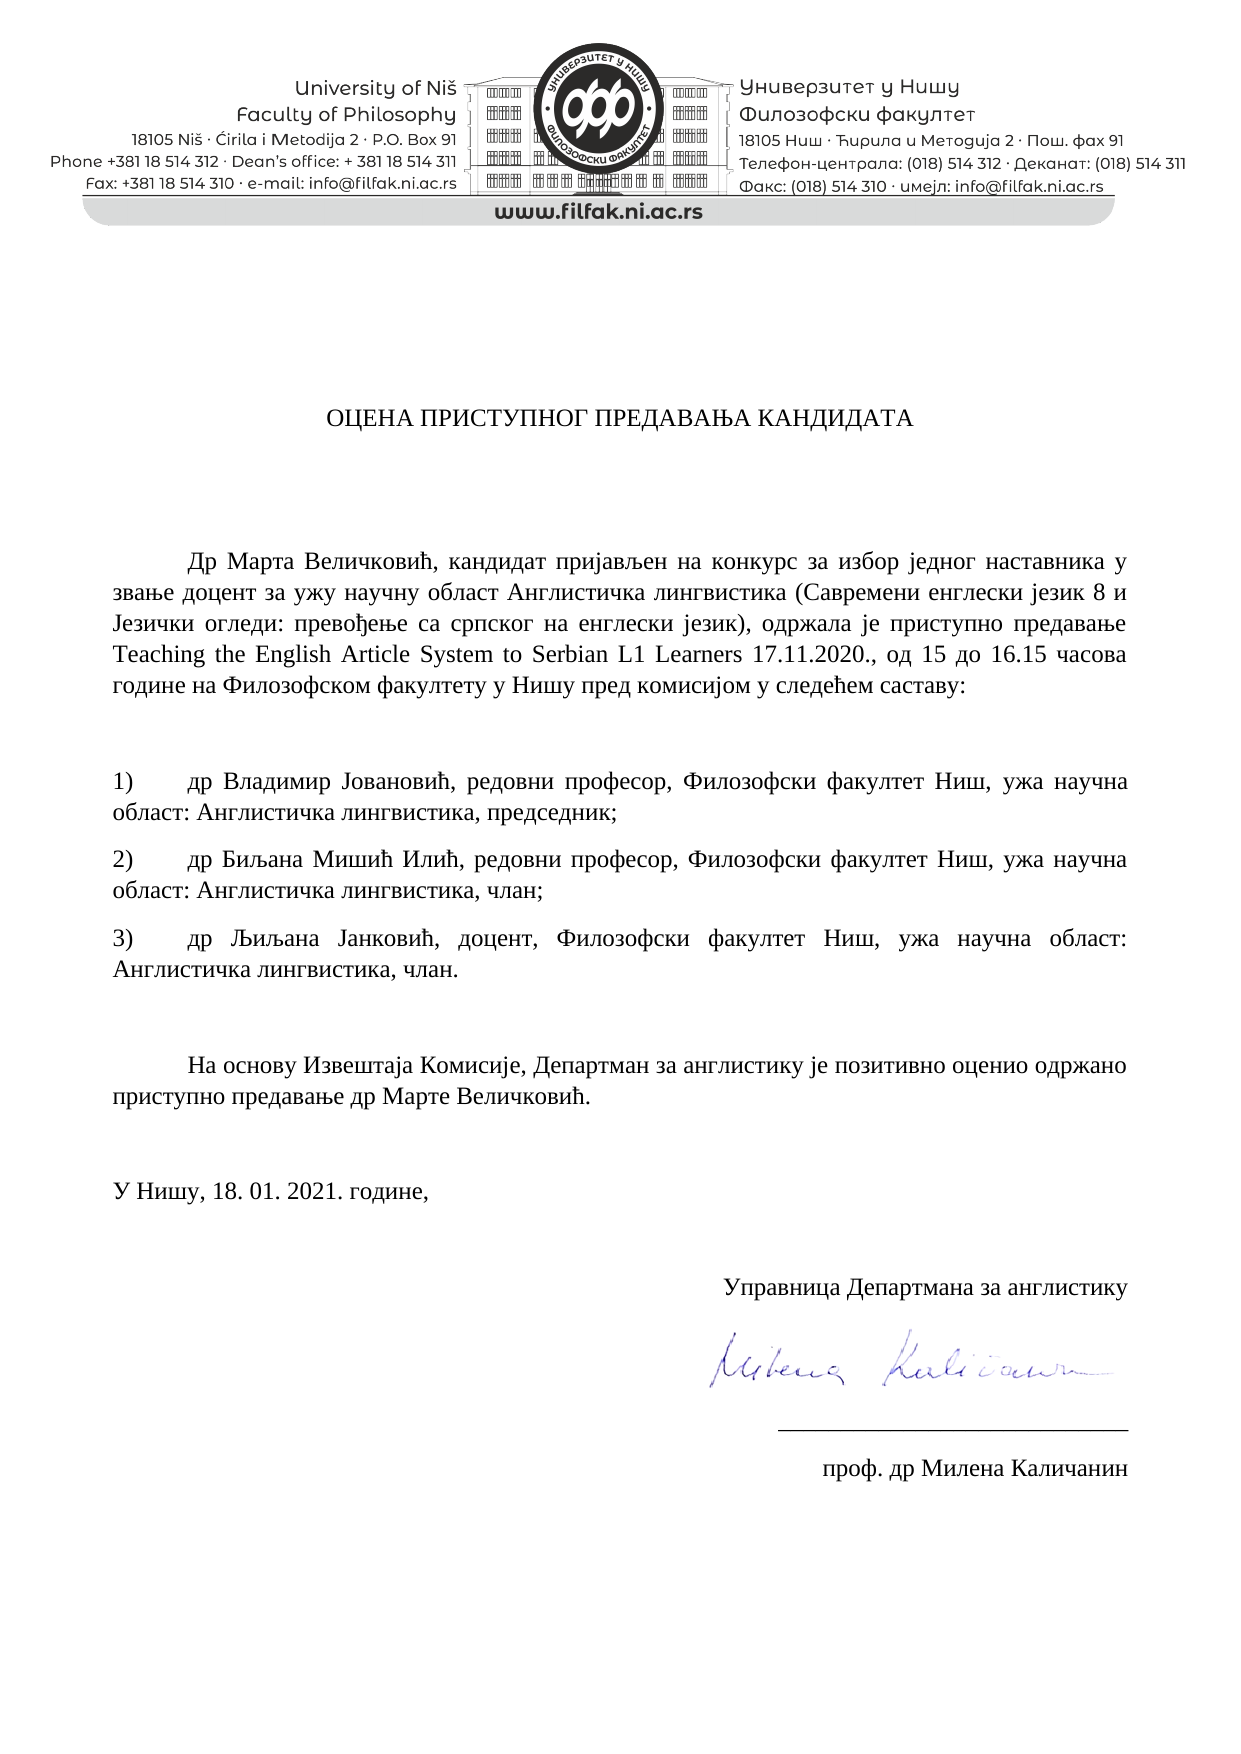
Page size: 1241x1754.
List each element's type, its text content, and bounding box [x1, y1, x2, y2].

text 3) др Љиљана Јанковић, доцент, Филозофски факултет Ниш, ужа научна област: Англистичка лингвистика, члан. [112, 923, 1128, 983]
text проф. др Милена Каличанин [112, 1453, 1128, 1481]
text 1) др Владимир Јовановић, редовни професор, Филозофски факултет Ниш, ужа научна област: Англистичка лингвистика, председник; [112, 766, 1128, 826]
text Др Марта Величковић, кандидат пријављен на конкурс за избор једног наставника у звање доцент за ужу научну област Англистичка лингвистика (Савремени енглески језик 8 и Језички огледи: превођење са српског на енглески језик), одржала је приступно предавање Teaching the English Article System to Serbian L1 Learners 17.11.2020., од 15 до 16.15 часова године на Филозофском факултету у Нишу пред комисијом у следећем саставу: [112, 546, 1128, 699]
text Управница Департмана за англистику [112, 1272, 1128, 1300]
text У Нишу, 18. 01. 2021. године, [112, 1176, 1128, 1205]
text 2) др Биљана Мишић Илић, редовни професор, Филозофски факултет Ниш, ужа научна област: Англистичка лингвистика, члан; [112, 844, 1128, 904]
text ОЦЕНA ПРИСТУПНОГ ПРЕДАВАЊА КАНДИДАТА [112, 403, 1128, 432]
picture [29, 41, 1211, 227]
text На основу Извештаја Комисије, Департман за англистику је позитивно оценио одржано приступно предавање др Марте Величковић. [112, 1050, 1128, 1109]
picture [694, 1319, 1129, 1403]
